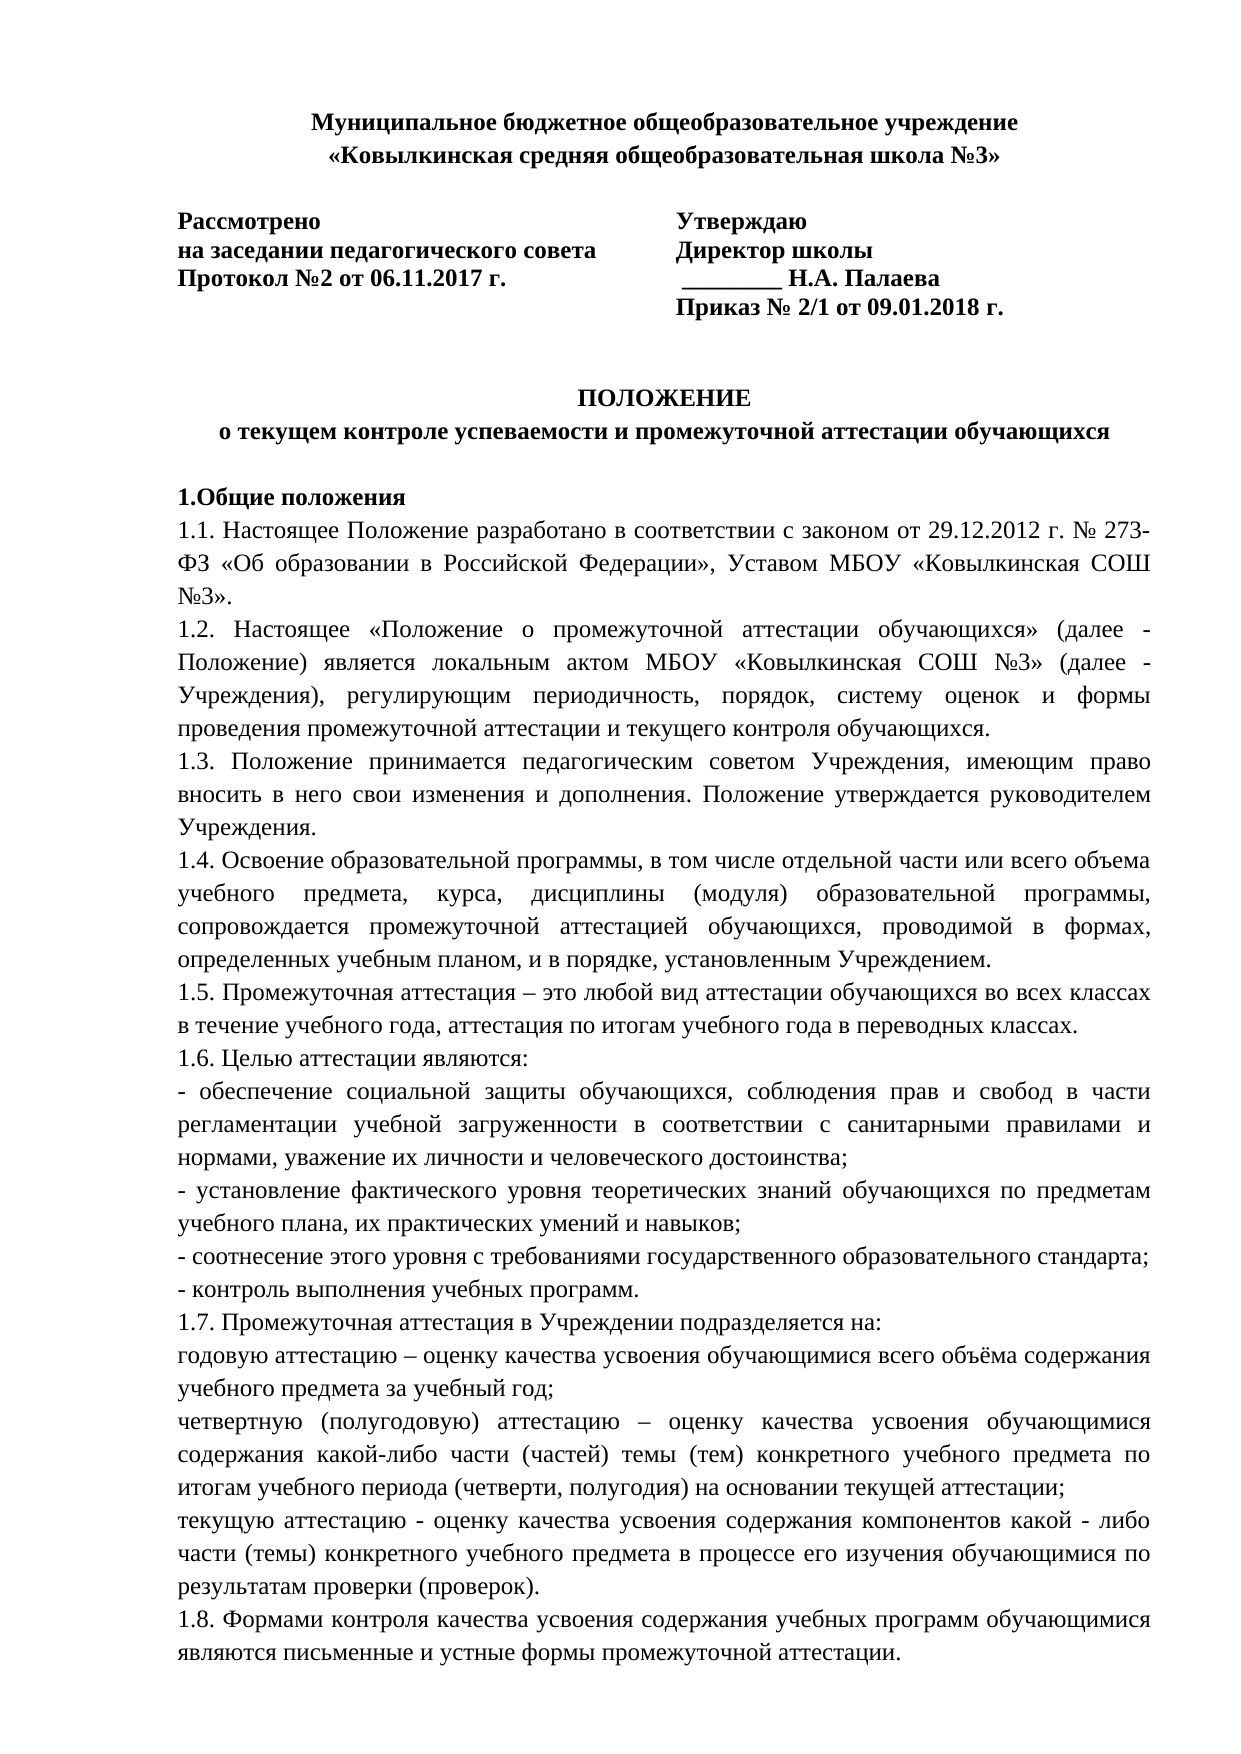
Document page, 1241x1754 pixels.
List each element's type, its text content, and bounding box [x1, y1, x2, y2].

text 1.Общие положения [177, 482, 1152, 511]
text 1.6. Целью аттестации являются: [177, 1043, 1152, 1072]
text - обеспечение социальной защиты обучающихся, соблюдения прав и свобод в части регламентации учебной загруженности в соответствии с санитарными правилами и нормами, уважение их личности и человеческого достоинства; [177, 1076, 1152, 1171]
text четвертную (полугодовую) аттестацию – оценку качества усвоения обучающимися содержания какой-либо части (частей) темы (тем) конкретного учебного предмета по итогам учебного периода (четверти, полугодия) на основании текущей аттестации; [177, 1406, 1152, 1501]
text 1.1. Настоящее Положение разработано в соответствии с законом от 29.12.2012 г. № 273-ФЗ «Об образовании в Российской Федерации», Уставом МБОУ «Ковылкинская СОШ №3». [177, 515, 1152, 609]
text 1.3. Положение принимается педагогическим советом Учреждения, имеющим право вносить в него свои изменения и дополнения. Положение утверждается руководителем Учреждения. [177, 746, 1152, 841]
text ПОЛОЖЕНИЕ [177, 383, 1152, 411]
text текущую аттестацию - оценку качества усвоения содержания компонентов какой - либо части (темы) конкретного учебного предмета в процессе его изучения обучающимися по результатам проверки (проверок). [177, 1505, 1152, 1600]
text - соотнесение этого уровня с требованиями государственного образовательного стандарта; [177, 1241, 1152, 1270]
text 1.7. Промежуточная аттестация в Учреждении подразделяется на: [177, 1307, 1152, 1336]
text - контроль выполнения учебных программ. [177, 1274, 1152, 1303]
table_header Утверждаю Директор школы ________ Н.А. Палаева Приказ № 2/1 от 09.01.2018 г. [664, 206, 1163, 350]
text годовую аттестацию – оценку качества усвоения обучающимися всего объёма содержания учебного предмета за учебный год; [177, 1340, 1152, 1402]
text 1.8. Формами контроля качества усвоения содержания учебных программ обучающимися являются письменные и устные формы промежуточной аттестации. [177, 1604, 1152, 1666]
text 1.2. Настоящее «Положение о промежуточной аттестации обучающихся» (далее - Положение) является локальным актом МБОУ «Ковылкинская СОШ №3» (далее - Учреждения), регулирующим периодичность, порядок, систему оценок и формы проведения промежуточной аттестации и текущего контроля обучающихся. [177, 614, 1152, 742]
table_header Рассмотрено на заседании педагогического совета Протокол №2 от 06.11.2017 г. [166, 206, 664, 350]
text - установление фактического уровня теоретических знаний обучающихся по предметам учебного плана, их практических умений и навыков; [177, 1175, 1152, 1237]
text 1.4. Освоение образовательной программы, в том числе отдельной части или всего объема учебного предмета, курса, дисциплины (модуля) образовательной программы, сопровождается промежуточной аттестацией обучающихся, проводимой в формах, определенных учебным планом, и в порядке, установленным Учреждением. [177, 845, 1152, 973]
text о текущем контроле успеваемости и промежуточной аттестации обучающихся [177, 416, 1152, 444]
text «Ковылкинская средняя общеобразовательная школа №3» [177, 140, 1152, 169]
text Муниципальное бюджетное общеобразовательное учреждение [177, 107, 1152, 136]
text 1.5. Промежуточная аттестация – это любой вид аттестации обучающихся во всех классах в течение учебного года, аттестация по итогам учебного года в переводных классах. [177, 977, 1152, 1039]
